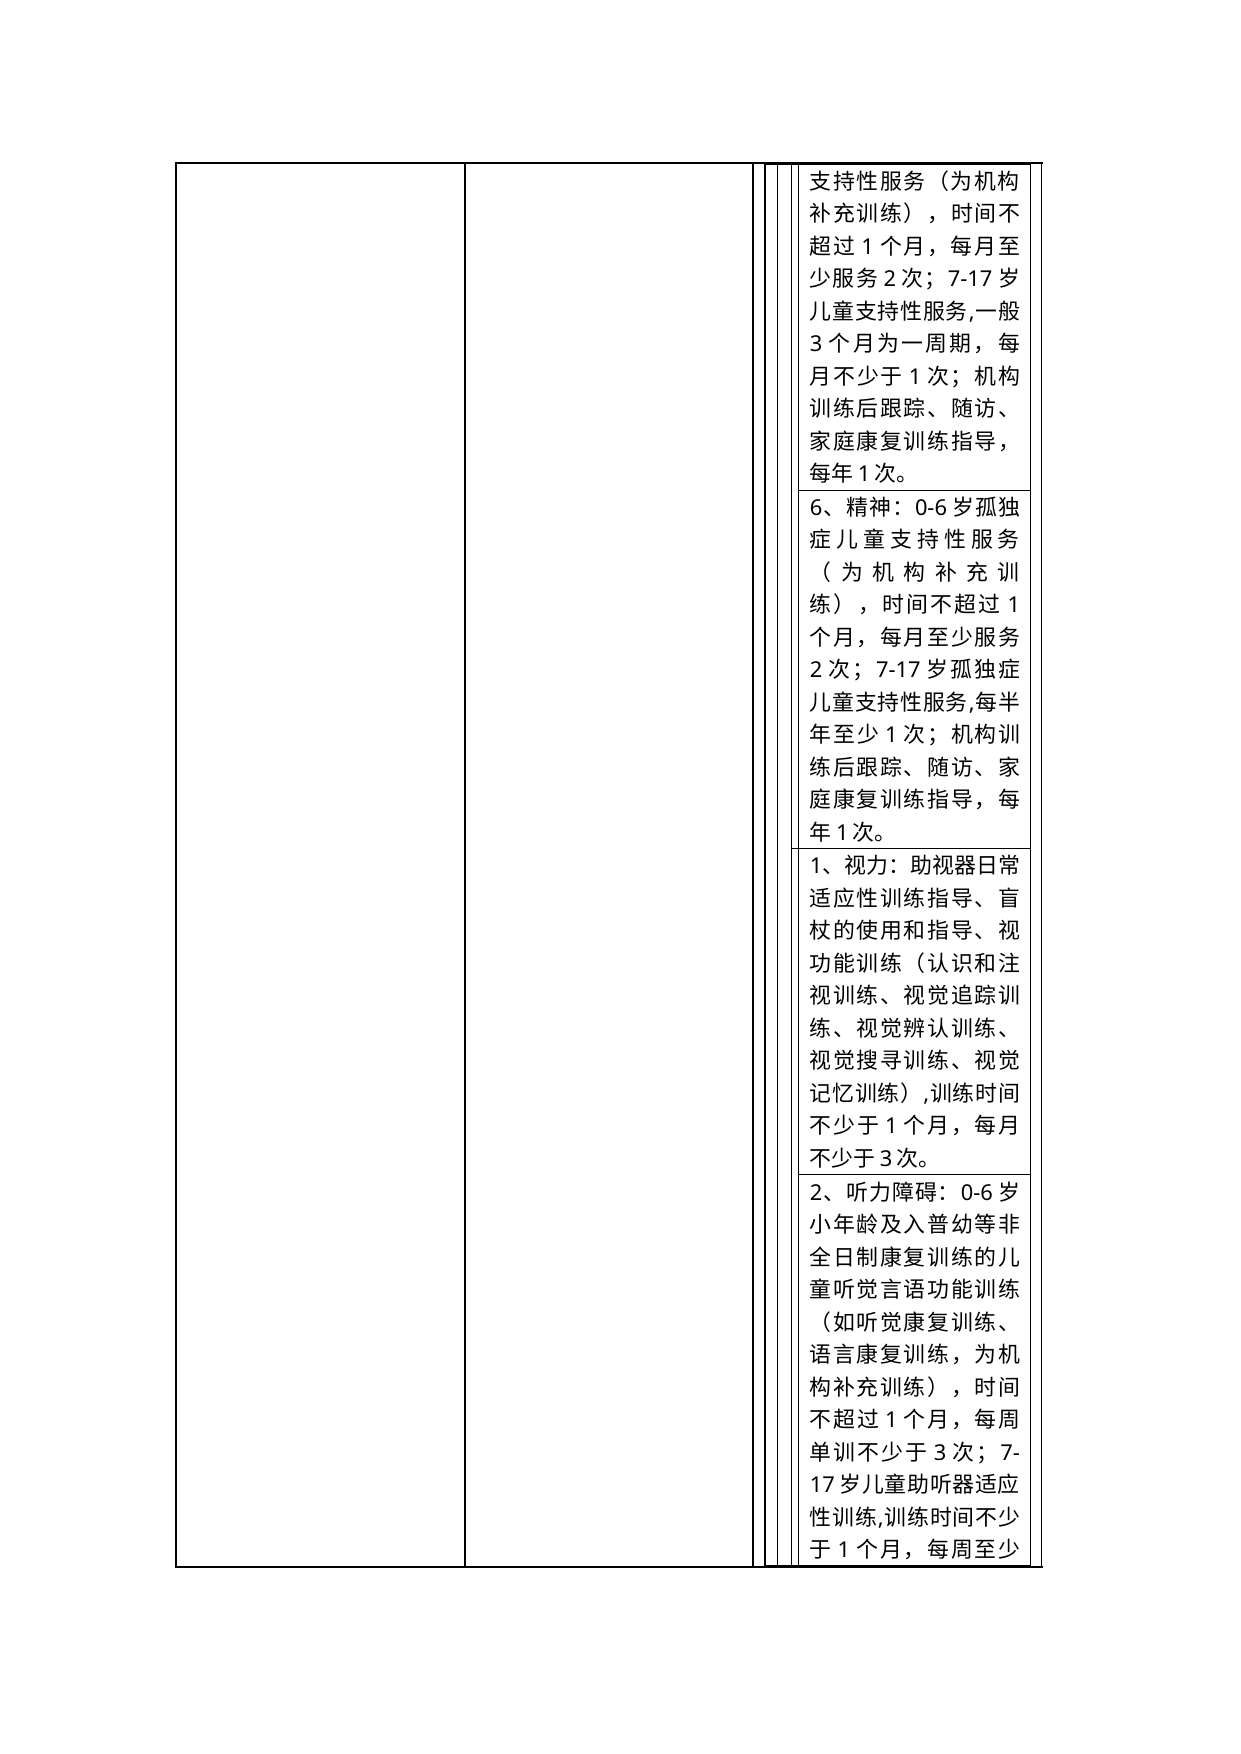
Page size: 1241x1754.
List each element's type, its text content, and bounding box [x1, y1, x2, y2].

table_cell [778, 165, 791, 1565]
table_cell 4 [177, 164, 464, 1566]
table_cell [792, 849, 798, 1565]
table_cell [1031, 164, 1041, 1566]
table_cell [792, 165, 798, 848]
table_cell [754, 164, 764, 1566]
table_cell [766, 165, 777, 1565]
table_cell [466, 164, 752, 1566]
